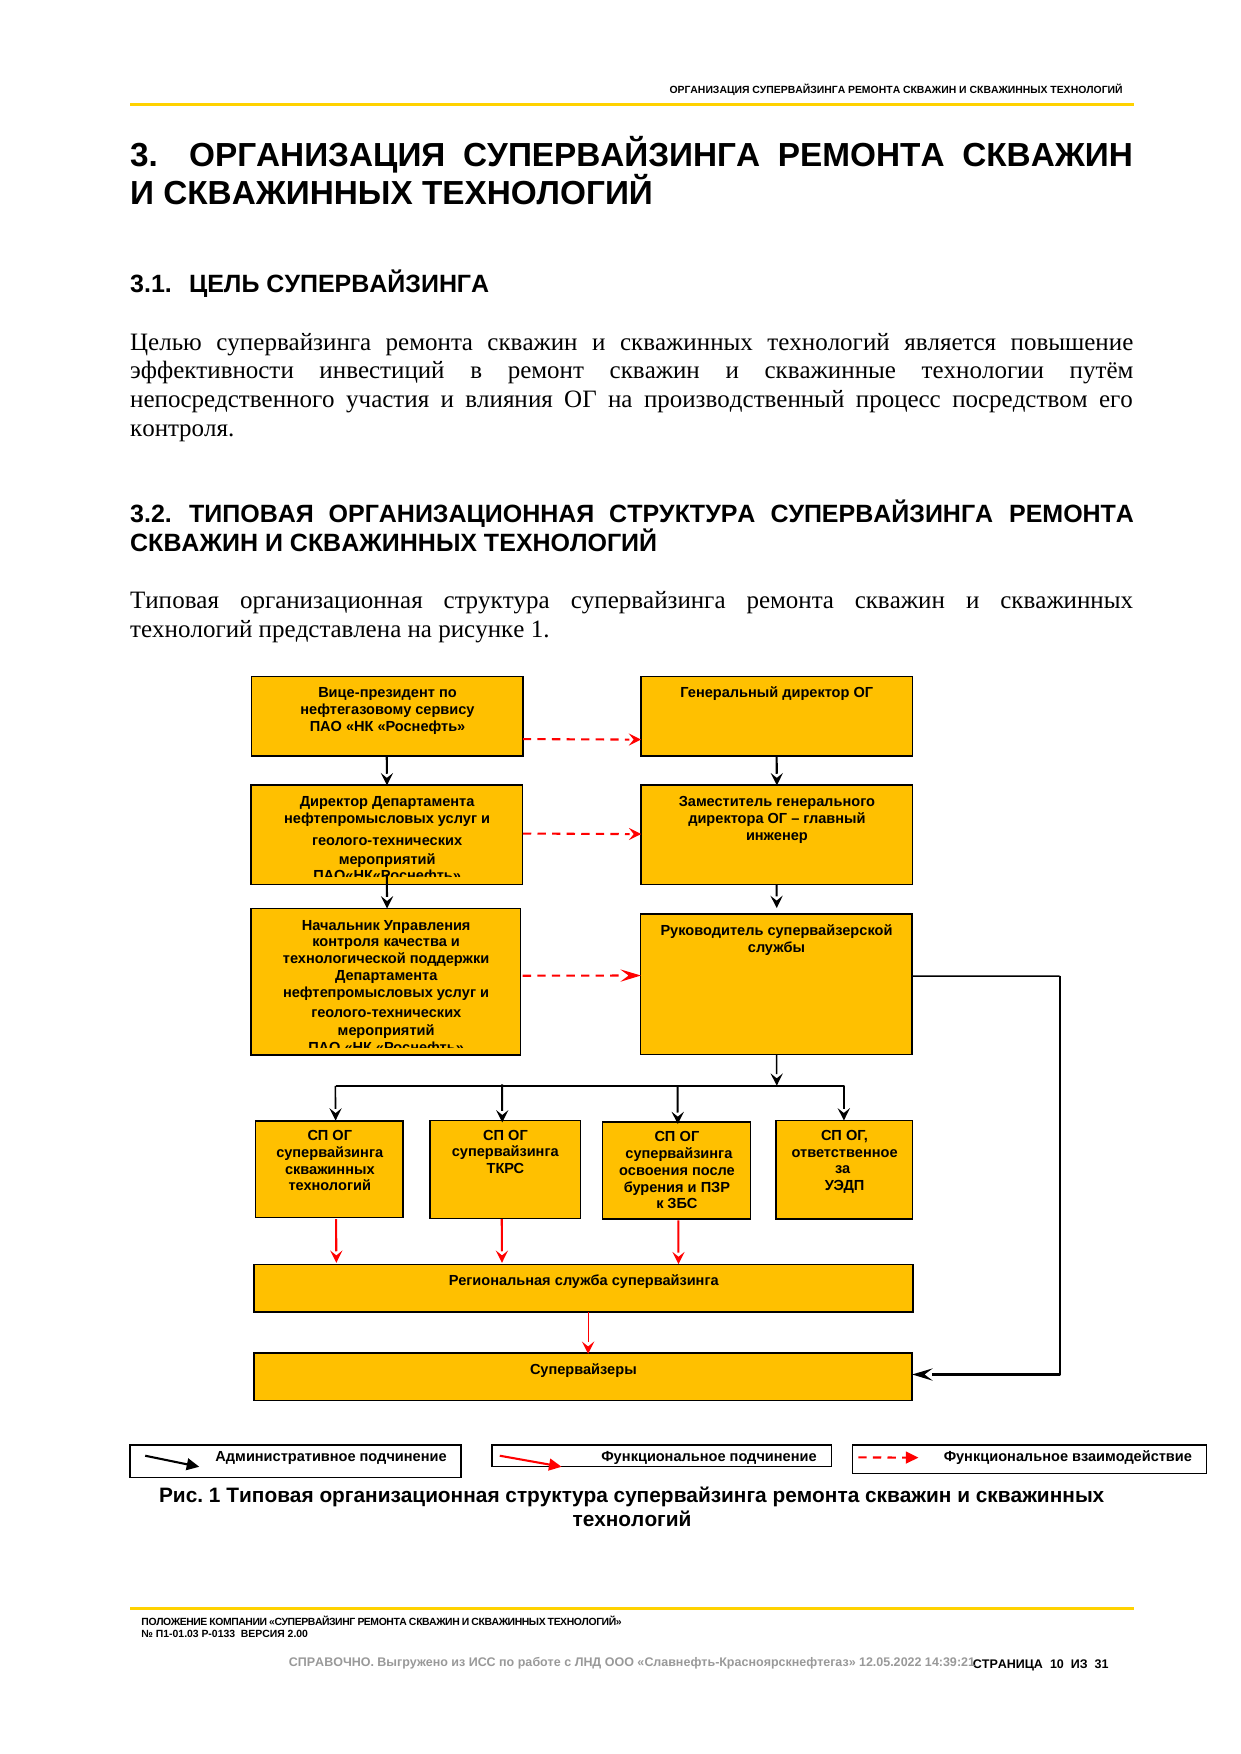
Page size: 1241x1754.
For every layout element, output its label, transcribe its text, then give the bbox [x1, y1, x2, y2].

text Типовая организационная структура супервайзинга ремонта скважин и скважинных технологий представлена на рисунке 1. [130, 586, 1134, 643]
text Целью супервайзинга ремонта скважин и скважинных технологий является повышение эффективности инвестиций в ремонт скважин и скважинные технологии путём непосредственного участия и влияния ОГ на производственный процесс посредством его контроля. [130, 327, 1134, 442]
list ТИПОВАЯ ОРГАНИЗАЦИОННАЯ СТРУКТУРА СУПЕРВАЙЗИНГА РЕМОНТА СКВАЖИН И СКВАЖИННЫХ ТЕХНОЛОГИЙ [130, 499, 1134, 557]
text Рис. 1 Типовая организационная структура супервайзинга ремонта скважин и скважинных технологий [130, 1483, 1134, 1531]
list ОРГАНИЗАЦИЯ СУПЕРВАЙЗИНГА РЕМОНТА СКВАЖИН И СКВАЖИННЫХ ТЕХНОЛОГИЙ [130, 135, 1134, 212]
list ЦЕЛЬ СУПЕРВАЙЗИНГА [130, 269, 1134, 298]
